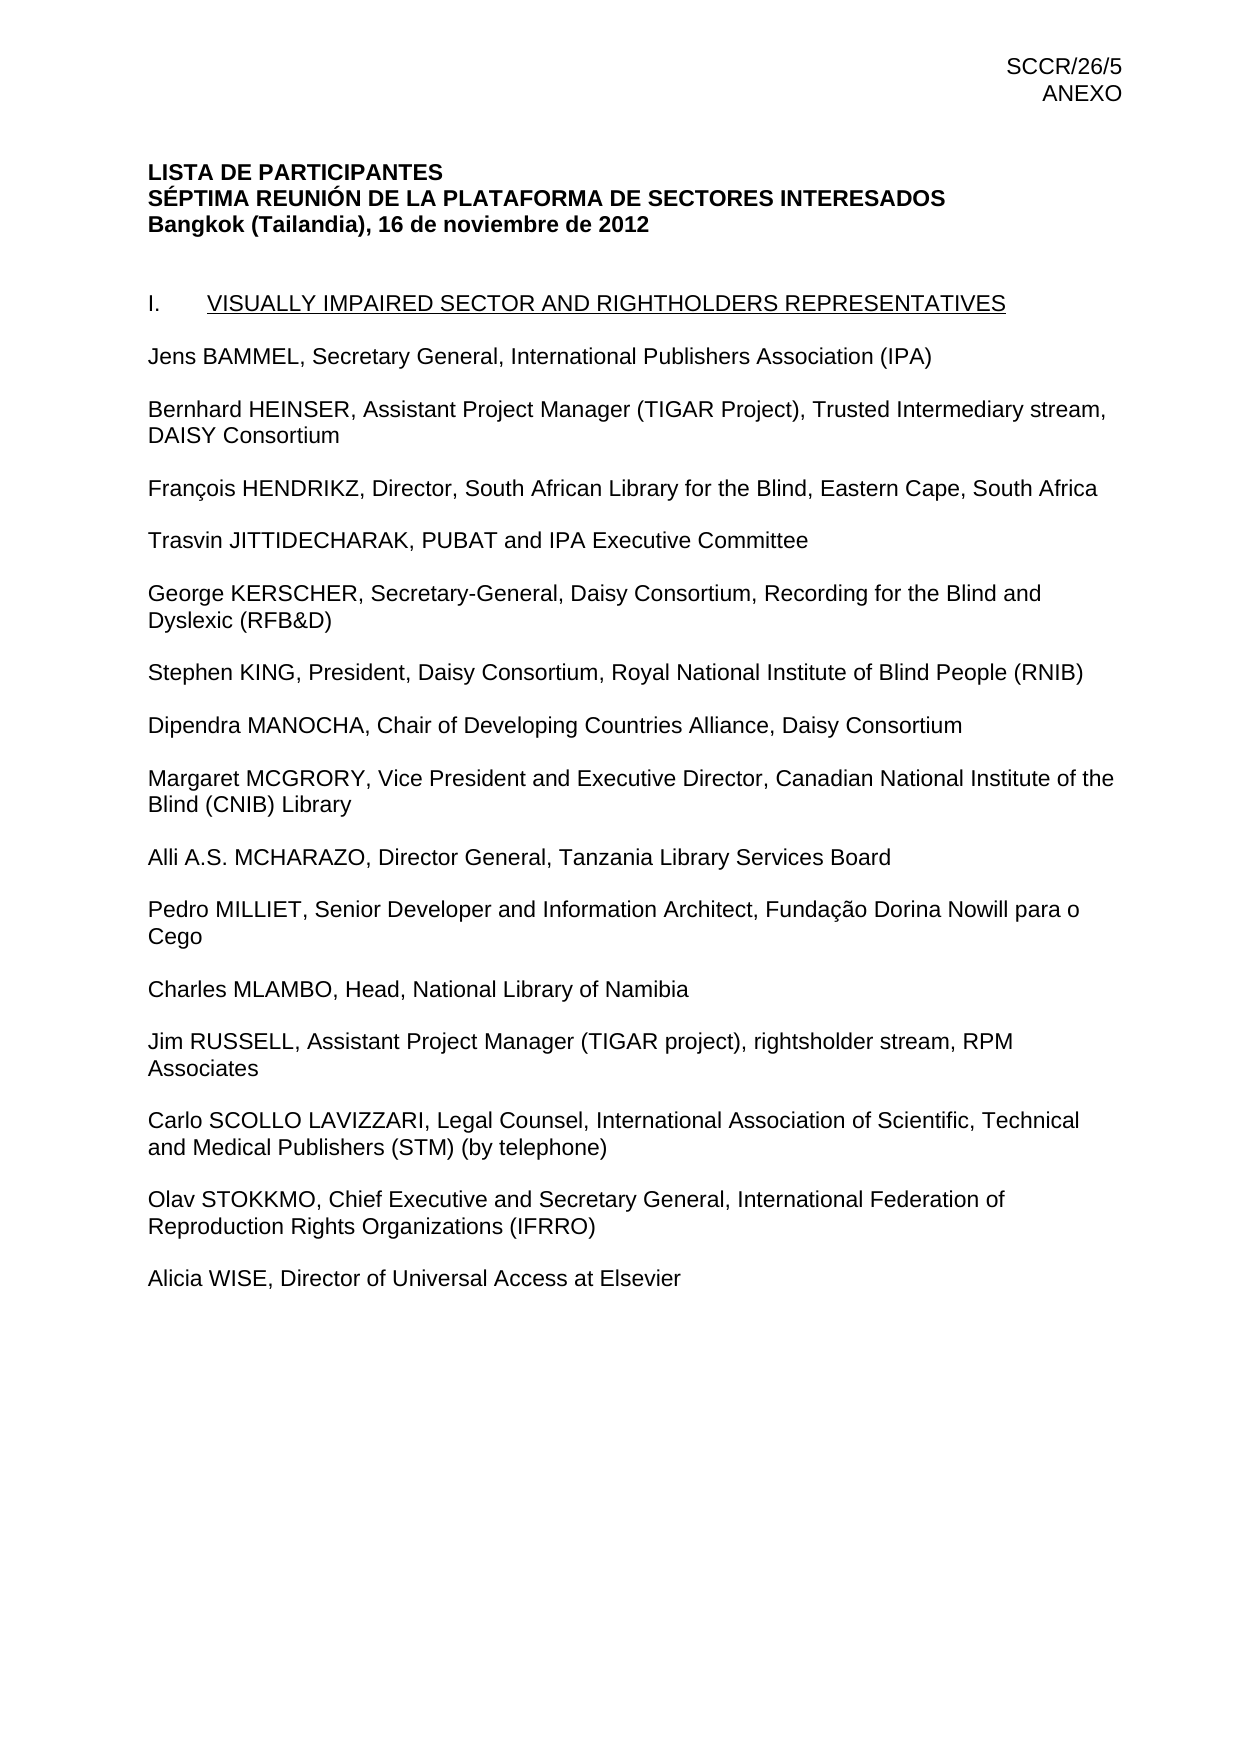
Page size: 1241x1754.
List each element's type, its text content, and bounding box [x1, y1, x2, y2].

text Dipendra MANOCHA, Chair of Developing Countries Alliance, Daisy Consortium [148, 712, 1122, 738]
text Bangkok (Tailandia), 16 de noviembre de 2012 [148, 211, 1122, 238]
text Olav STOKKMO, Chief Executive and Secretary General, International Federation of Reproduction Rights Organizations (IFRRO) [148, 1186, 1122, 1239]
title LISTA DE PARTICIPANTES [148, 158, 1122, 185]
text Alicia WISE, Director of Universal Access at Elsevier [148, 1265, 1122, 1292]
text François HENDRIKZ, Director, South African Library for the Blind, Eastern Cape, South Africa [148, 475, 1122, 501]
text Stephen KING, President, Daisy Consortium, Royal National Institute of Blind People (RNIB) [148, 659, 1122, 686]
text Margaret MCGRORY, Vice President and Executive Director, Canadian National Institute of the Blind (CNIB) Library [148, 765, 1122, 817]
text I. VISUALLY IMPAIRED SECTOR AND RIGHTHOLDERS REPRESENTATIVES [148, 290, 1122, 317]
text Bernhard HEINSER, Assistant Project Manager (TIGAR Project), Trusted Intermediary stream, DAISY Consortium [148, 396, 1122, 448]
text Alli A.S. MCHARAZO, Director General, Tanzania Library Services Board [148, 844, 1122, 870]
text Trasvin JITTIDECHARAK, PUBAT and IPA Executive Committee [148, 527, 1122, 554]
text Jens BAMMEL, Secretary General, International Publishers Association (IPA) [148, 343, 1122, 369]
text Charles MLAMBO, Head, National Library of Namibia [148, 976, 1122, 1002]
text George KERSCHER, Secretary-General, Daisy Consortium, Recording for the Blind and Dyslexic (RFB&D) [148, 580, 1122, 633]
text Pedro MILLIET, Senior Developer and Information Architect, Fundação Dorina Nowill para o Cego [148, 896, 1122, 949]
title SÉPTIMA REUNIÓN DE LA PLATAFORMA DE SECTORES INTERESADOS [148, 185, 1122, 211]
text Carlo SCOLLO LAVIZZARI, Legal Counsel, International Association of Scientific, Technical and Medical Publishers (STM) (by telephone) [148, 1107, 1122, 1160]
text Jim RUSSELL, Assistant Project Manager (TIGAR project), rightsholder stream, RPM Associates [148, 1028, 1122, 1081]
